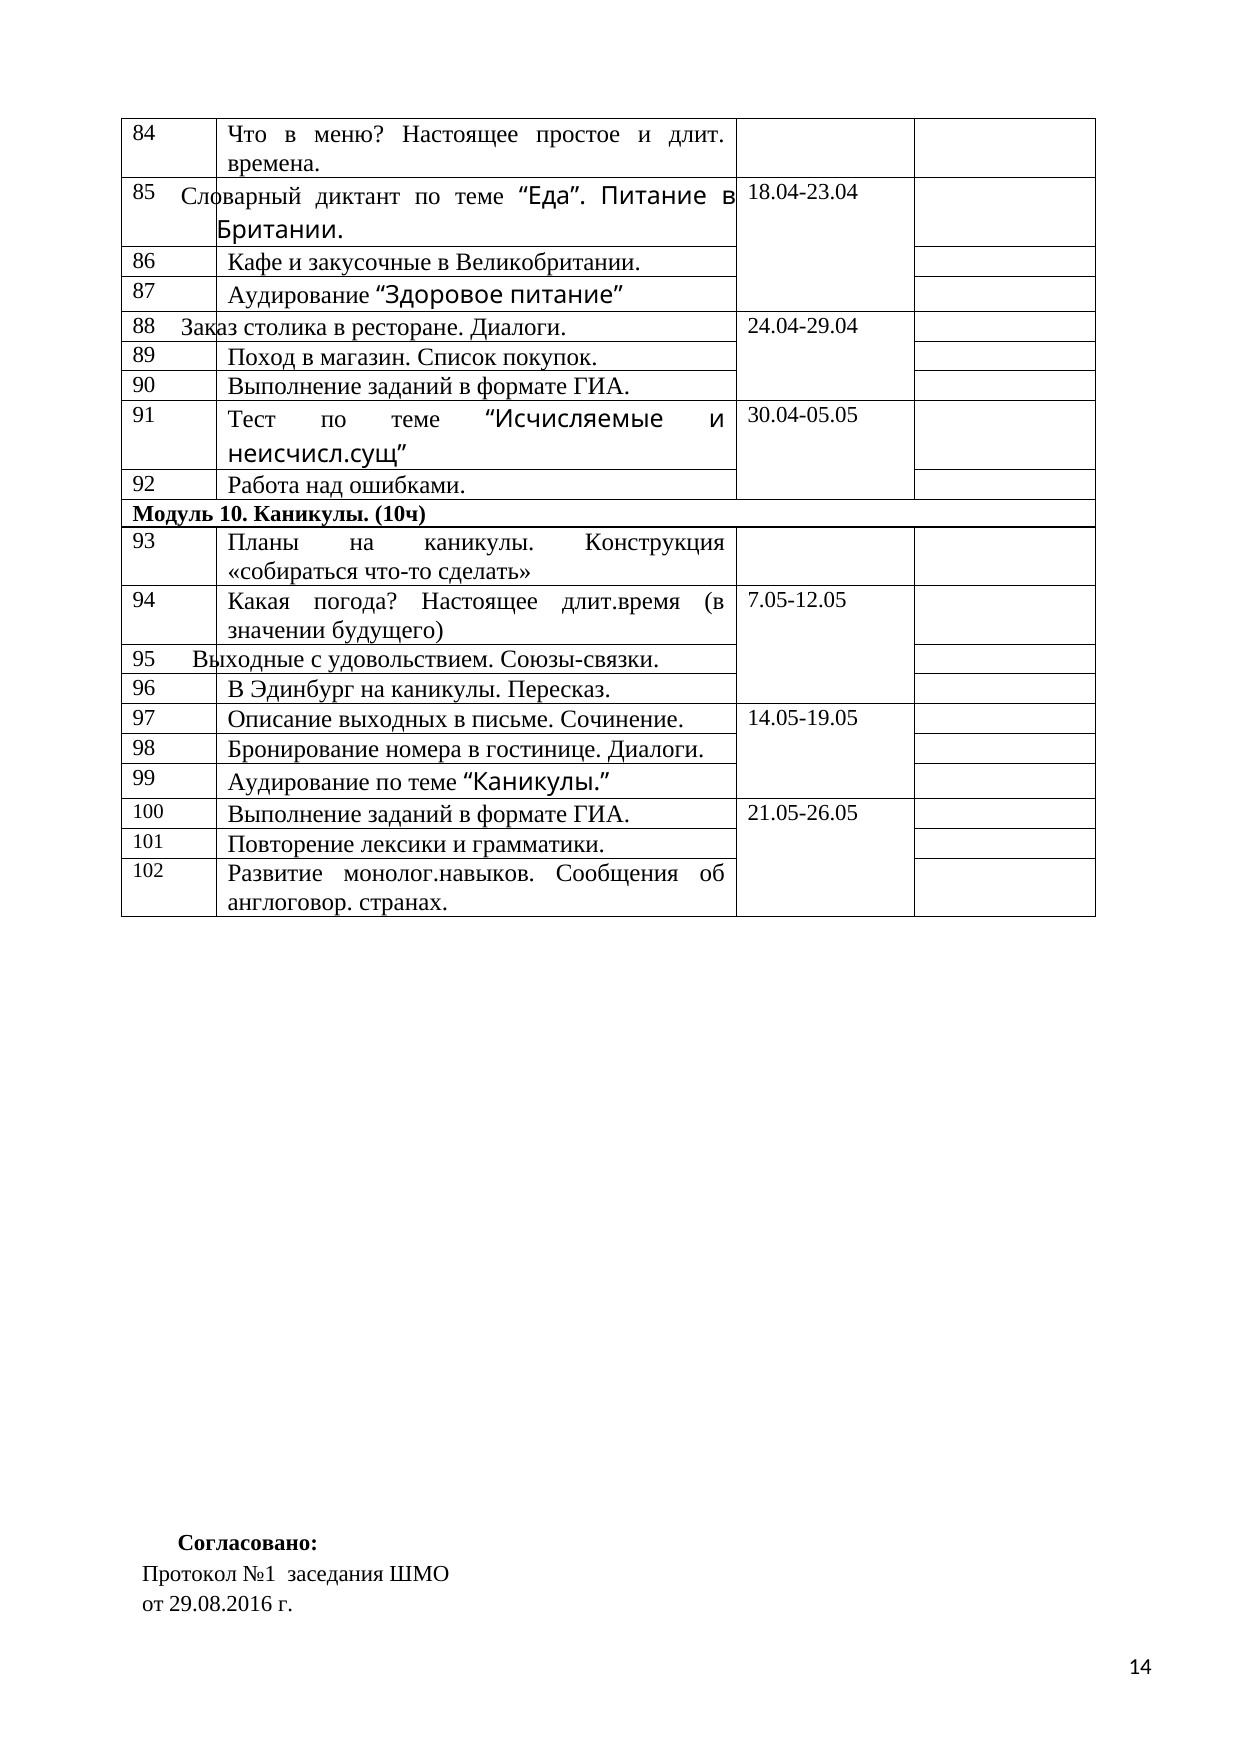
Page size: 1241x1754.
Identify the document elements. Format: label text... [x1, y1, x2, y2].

table_cell Выполнение заданий в формате ГИА. [217, 799, 736, 828]
table_cell 88 [122, 312, 216, 341]
table_cell Кафе и закусочные в Великобритании. [217, 247, 736, 276]
table_cell Заказ столика в ресторане. Диалоги. [217, 312, 736, 341]
text Согласовано: [177, 1529, 1152, 1556]
table_cell 95 [122, 645, 216, 673]
table_cell 14.05-19.05 [737, 704, 914, 798]
table_cell Что в меню? Настоящее простое и длит. времена. [217, 119, 736, 177]
table_cell [915, 704, 1095, 733]
table_cell Какая погода? Настоящее длит.время (в значении будущего) [217, 586, 736, 643]
table_cell Аудирование по теме “Каникулы.” [217, 764, 736, 798]
table_cell Бронирование номера в гостинице. Диалоги. [217, 734, 736, 763]
table_cell Повторение лексики и грамматики. [217, 829, 736, 857]
table_cell 100 [122, 799, 216, 828]
table_cell Выходные с удовольствием. Союзы-связки. [217, 645, 736, 673]
table_cell [737, 119, 914, 177]
table_cell Словарный диктант по теме “Еда”. Питание в Британии. [217, 178, 736, 246]
table_cell [737, 528, 914, 585]
table_cell Выполнение заданий в формате ГИА. [217, 371, 736, 400]
table_cell Аудирование “Здоровое питание” [217, 277, 736, 311]
table_cell 94 [122, 586, 216, 643]
table_cell Поход в магазин. Список покупок. [217, 342, 736, 370]
table_cell 98 [122, 734, 216, 763]
table_cell 87 [122, 277, 216, 311]
table_cell 96 [122, 674, 216, 703]
text от 29.08.2016 г. [142, 1590, 1181, 1616]
table_cell 90 [122, 371, 216, 400]
table_cell 97 [122, 704, 216, 733]
table_cell 24.04-29.04 [737, 312, 914, 400]
table_cell 21.05-26.05 [737, 799, 914, 916]
table_cell [915, 342, 1095, 370]
table_cell 89 [122, 342, 216, 370]
table_cell Тест по теме “Исчисляемые и неисчисл.сущ” [217, 401, 736, 469]
text Протокол №1 заседания ШМО [142, 1560, 1181, 1586]
table_cell 99 [122, 764, 216, 798]
table_cell [915, 470, 1095, 499]
table_cell Описание выходных в письме. Сочинение. [217, 704, 736, 733]
table_cell [915, 401, 1095, 469]
table_cell 91 [122, 401, 216, 469]
table_cell [915, 277, 1095, 311]
table_cell 7.05-12.05 [737, 586, 914, 703]
table_cell [915, 586, 1095, 643]
table_cell [915, 371, 1095, 400]
table_cell 85 [122, 178, 216, 246]
table_cell [915, 119, 1095, 177]
table_cell [915, 674, 1095, 703]
table_cell 102 [122, 859, 216, 916]
table_cell 30.04-05.05 [737, 401, 914, 499]
table_cell В Эдинбург на каникулы. Пересказ. [217, 674, 736, 703]
table_cell [915, 734, 1095, 763]
table_cell Модуль 10. Каникулы. (10ч) [122, 500, 1095, 526]
table_cell [915, 645, 1095, 673]
table_cell [915, 859, 1095, 916]
table_cell [915, 247, 1095, 276]
table_cell 93 [122, 528, 216, 585]
table_cell [915, 312, 1095, 341]
table_cell [915, 528, 1095, 585]
table_cell 86 [122, 247, 216, 276]
table_cell 18.04-23.04 [737, 178, 914, 311]
table_cell [915, 799, 1095, 828]
table_cell Работа над ошибками. [217, 470, 736, 499]
table_cell 92 [122, 470, 216, 499]
table_cell [915, 764, 1095, 798]
table_cell Планы на каникулы. Конструкция «собираться что-то сделать» [217, 528, 736, 585]
table_cell [915, 829, 1095, 857]
table_cell Развитие монолог.навыков. Сообщения об англоговор. странах. [217, 859, 736, 916]
table_cell 101 [122, 829, 216, 857]
table_cell 84 [122, 119, 216, 177]
table_cell [915, 178, 1095, 246]
